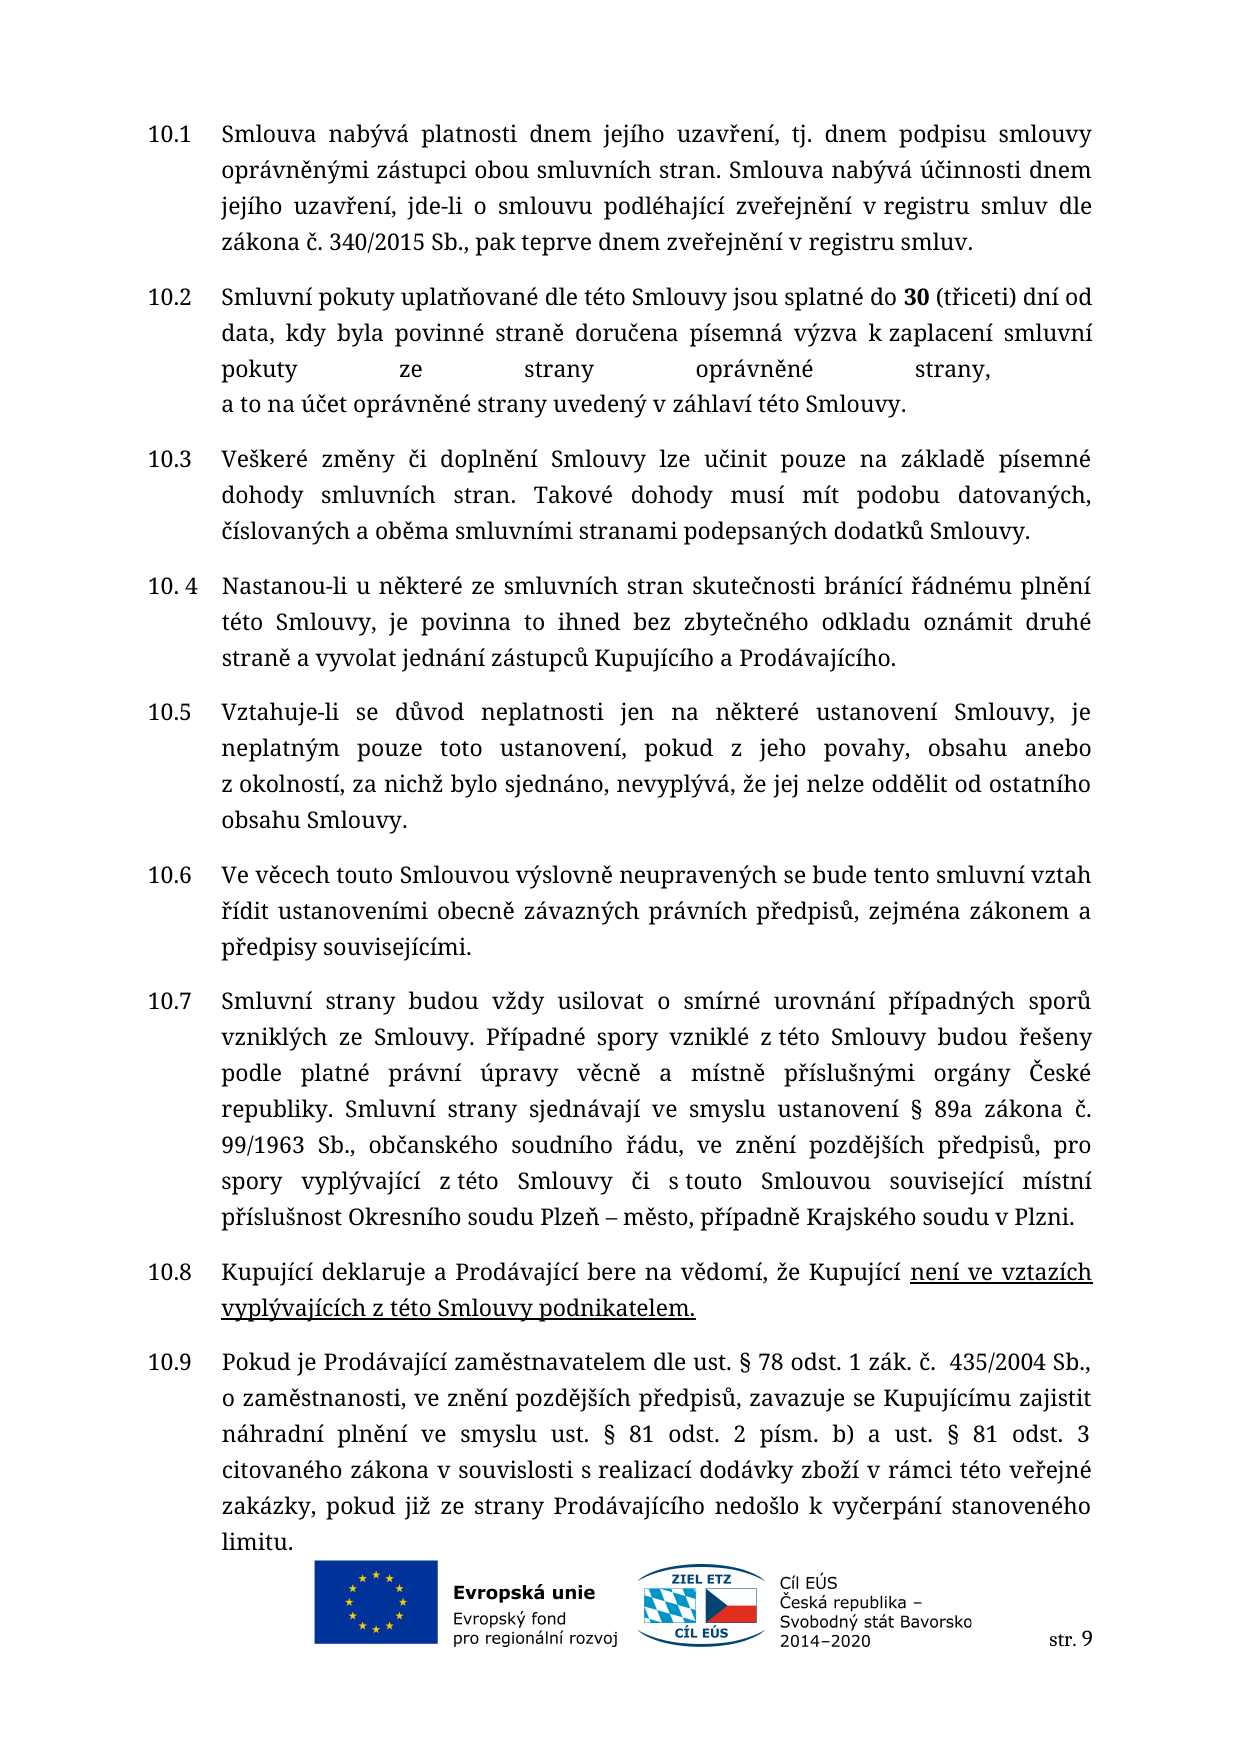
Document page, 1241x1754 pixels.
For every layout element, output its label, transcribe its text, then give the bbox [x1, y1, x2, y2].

picture [637, 1564, 972, 1647]
text 10.7 Smluvní strany budou vždy usilovat o smírné urovnání případných sporů vzniklých ze Smlouvy. Případné spory vzniklé z této Smlouvy budou řešeny podle platné právní úpravy věcně a místně příslušnými orgány České republiky. Smluvní strany sjednávají ve smyslu ustanovení § 89a zákona č. 99/1963 Sb., občanského soudního řádu, ve znění pozdějších předpisů, pro spory vyplývající z této Smlouvy či s touto Smlouvou související místní příslušnost Okresního soudu Plzeň – město, případně Krajského soudu v Plzni. [148, 985, 1092, 1232]
text 10.9 Pokud je Prodávající zaměstnavatelem dle ust. § 78 odst. 1 zák. č. 435/2004 Sb., o zaměstnanosti, ve znění pozdějších předpisů, zavazuje se Kupujícímu zajistit náhradní plnění ve smyslu ust. § 81 odst. 2 písm. b) a ust. § 81 odst. 3 citovaného zákona v souvislosti s realizací dodávky zboží v rámci této veřejné zakázky, pokud již ze strany Prodávajícího nedošlo k vyčerpání stanoveného limitu. [148, 1346, 1092, 1557]
text 10. 4 Nastanou-li u některé ze smluvních stran skutečnosti bránící řádnému plnění této Smlouvy, je povinna to ihned bez zbytečného odkladu oznámit druhé straně a vyvolat jednání zástupců Kupujícího a Prodávajícího. [148, 570, 1092, 673]
text 10.2 Smluvní pokuty uplatňované dle této Smlouvy jsou splatné do 30 (třiceti) dní od data, kdy byla povinné straně doručena písemná výzva k zaplacení smluvní pokuty ze strany oprávněné strany, a to na účet oprávněné strany uvedený v záhlaví této Smlouvy. [148, 281, 1092, 420]
text 10.5 Vztahuje-li se důvod neplatnosti jen na některé ustanovení Smlouvy, je neplatným pouze toto ustanovení, pokud z jeho povahy, obsahu anebo z okolností, za nichž bylo sjednáno, nevyplývá, že jej nelze oddělit od ostatního obsahu Smlouvy. [148, 696, 1092, 835]
picture [312, 1558, 623, 1647]
text 10.3 Veškeré změny či doplnění Smlouvy lze učinit pouze na základě písemné dohody smluvních stran. Takové dohody musí mít podobu datovaných, číslovaných a oběma smluvními stranami podepsaných dodatků Smlouvy. [148, 443, 1092, 546]
text 10.8 Kupující deklaruje a Prodávající bere na vědomí, že Kupující není ve vztazích vyplývajících z této Smlouvy podnikatelem. [148, 1256, 1092, 1323]
text 10.6 Ve věcech touto Smlouvou výslovně neupravených se bude tento smluvní vztah řídit ustanoveními obecně závazných právních předpisů, zejména zákonem a předpisy souvisejícími. [148, 859, 1092, 962]
text 10.1 Smlouva nabývá platnosti dnem jejího uzavření, tj. dnem podpisu smlouvy oprávněnými zástupci obou smluvních stran. Smlouva nabývá účinnosti dnem jejího uzavření, jde-li o smlouvu podléhající zveřejnění v registru smluv dle zákona č. 340/2015 Sb., pak teprve dnem zveřejnění v registru smluv. [148, 118, 1092, 257]
